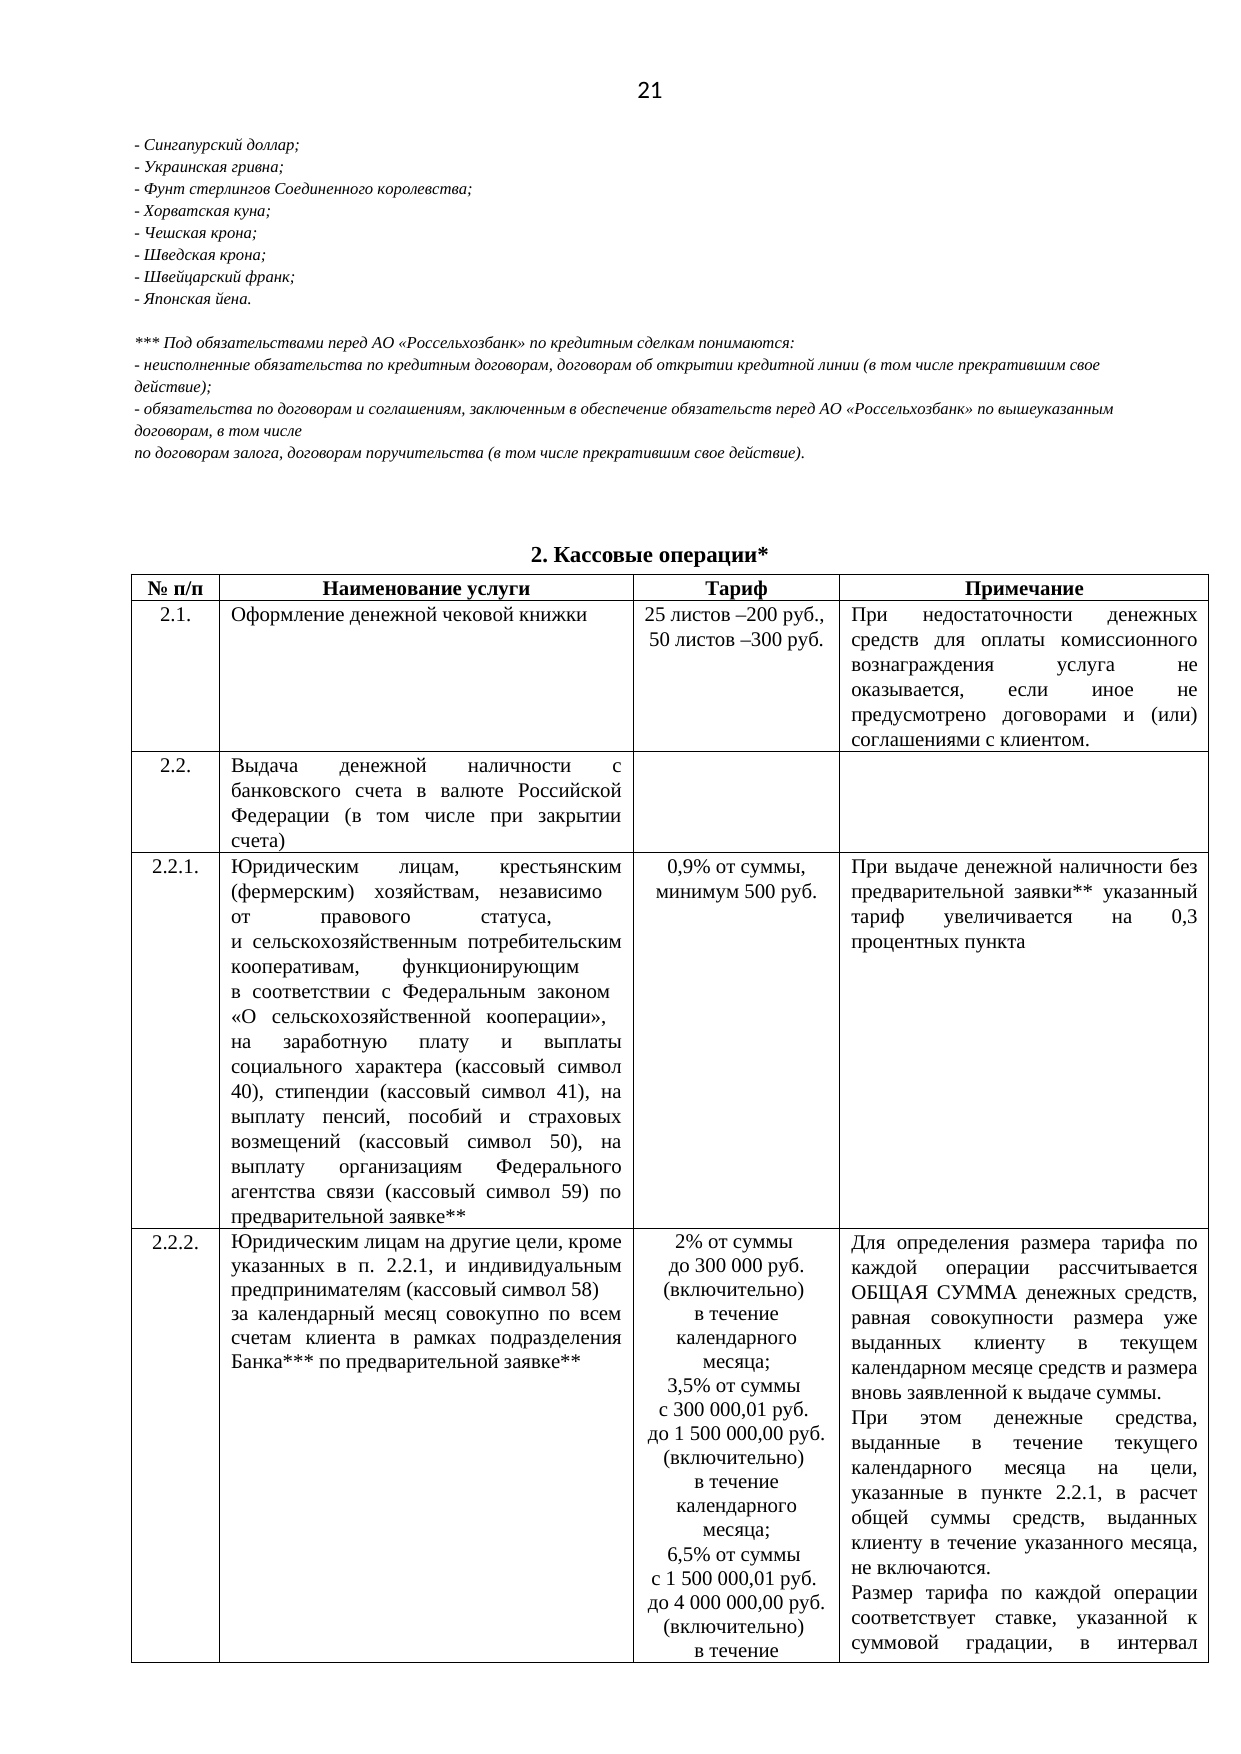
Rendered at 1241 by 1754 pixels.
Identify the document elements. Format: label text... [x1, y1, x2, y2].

text *** Под обязательствами перед АО «Россельхозбанк» по кредитным сделкам понимаются: [134, 333, 1165, 352]
table_header № п/п [132, 575, 219, 599]
text - Японская йена. [134, 289, 1165, 308]
table_cell При недостаточности денежных средств для оплаты комиссионного вознаграждения услуга не оказывается, если иное не предусмотрено договорами и (или) соглашениями с клиентом. [840, 601, 1208, 751]
text - Хорватская куна; [134, 201, 1165, 220]
text - обязательства по договорам и соглашениям, заключенным в обеспечение обязательств перед АО «Россельхозбанк» по вышеуказанным договорам, в том числе [134, 398, 1165, 440]
table_cell [840, 752, 1208, 852]
table_cell При выдаче денежной наличности без предварительной заявки** указанный тариф увеличивается на 0,3 процентных пункта [840, 853, 1208, 1228]
table_cell 0,9% от суммы, минимум 500 руб. [634, 853, 839, 1228]
table_cell [634, 752, 839, 852]
text - Украинская гривна; [134, 157, 1165, 176]
subtitle 2. Кассовые операции* [134, 541, 1165, 567]
table_header Наименование услуги [220, 575, 633, 599]
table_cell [634, 1229, 839, 1662]
table_header Примечание [840, 575, 1208, 599]
text - Швейцарский франк; [134, 267, 1165, 286]
text по договорам залога, договорам поручительства (в том числе прекратившим свое действие). [134, 442, 1165, 462]
text - Фунт стерлингов Соединенного королевства; [134, 179, 1165, 198]
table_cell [840, 1229, 1208, 1662]
table_cell 2.2. [132, 752, 219, 852]
text - Сингапурский доллар; [134, 135, 1165, 154]
table_cell 2.2.2. [132, 1229, 219, 1662]
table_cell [220, 1229, 633, 1662]
text - неисполненные обязательства по кредитным договорам, договорам об открытии кредитной линии (в том числе прекратившим свое действие); [134, 354, 1165, 396]
table_cell 25 листов –200 руб., 50 листов –300 руб. [634, 601, 839, 751]
table_cell Юридическим лицам, крестьянским (фермерским) хозяйствам, независимо от правового статуса, и сельскохозяйственным потребительским кооперативам, функционирующим в соответствии с Федеральным законом «О сельскохозяйственной кооперации», на заработную плату и выплаты социального характера (кассовый символ 40), стипендии (кассовый символ 41), на выплату пенсий, пособий и страховых возмещений (кассовый символ 50), на выплату организациям Федерального агентства связи (кассовый символ 59) по предварительной заявке** [220, 853, 633, 1228]
text - Чешская крона; [134, 223, 1165, 242]
table_cell Оформление денежной чековой книжки [220, 601, 633, 751]
table_cell Выдача денежной наличности с банковского счета в валюте Российской Федерации (в том числе при закрытии счета) [220, 752, 633, 852]
table_cell 2.2.1. [132, 853, 219, 1228]
table_cell 2.1. [132, 601, 219, 751]
table_header Тариф [634, 575, 839, 599]
text - Шведская крона; [134, 245, 1165, 264]
